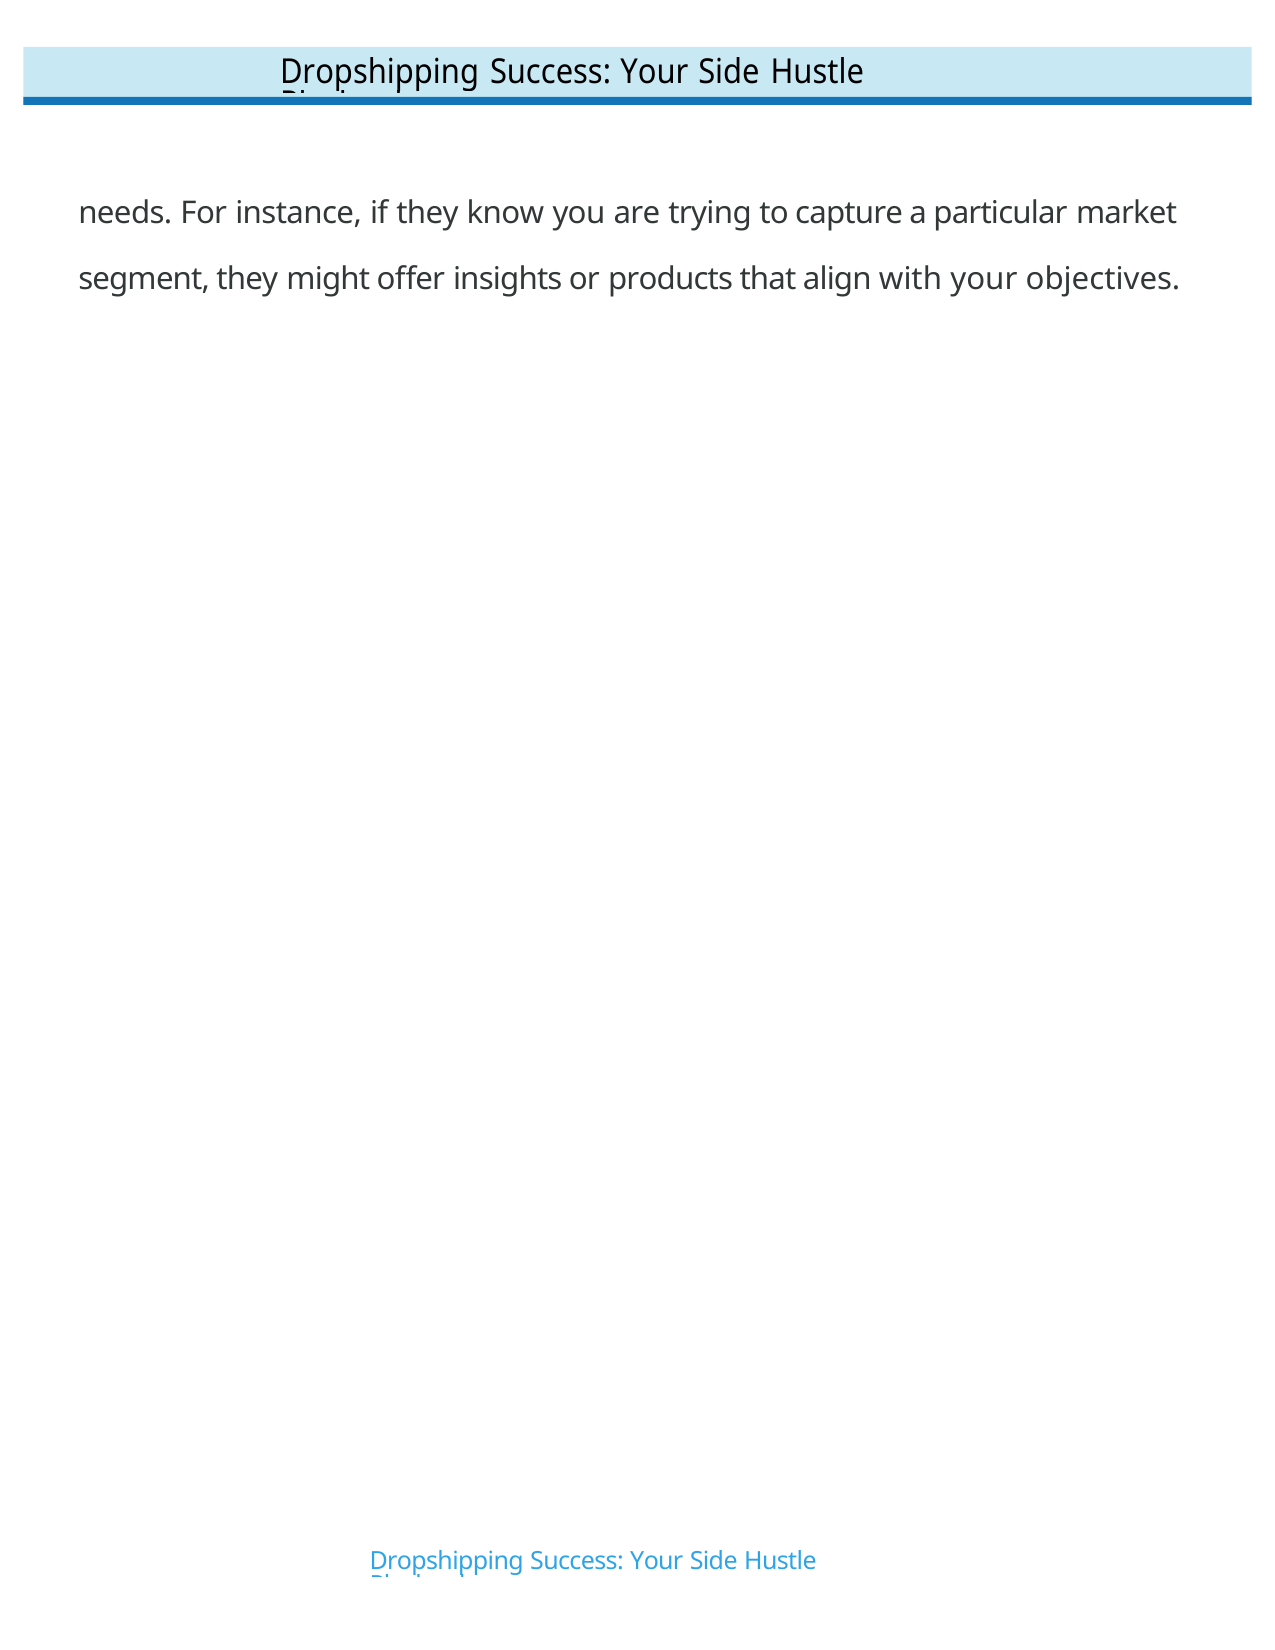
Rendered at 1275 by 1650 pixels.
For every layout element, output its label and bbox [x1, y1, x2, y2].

text [78, 189, 1194, 299]
